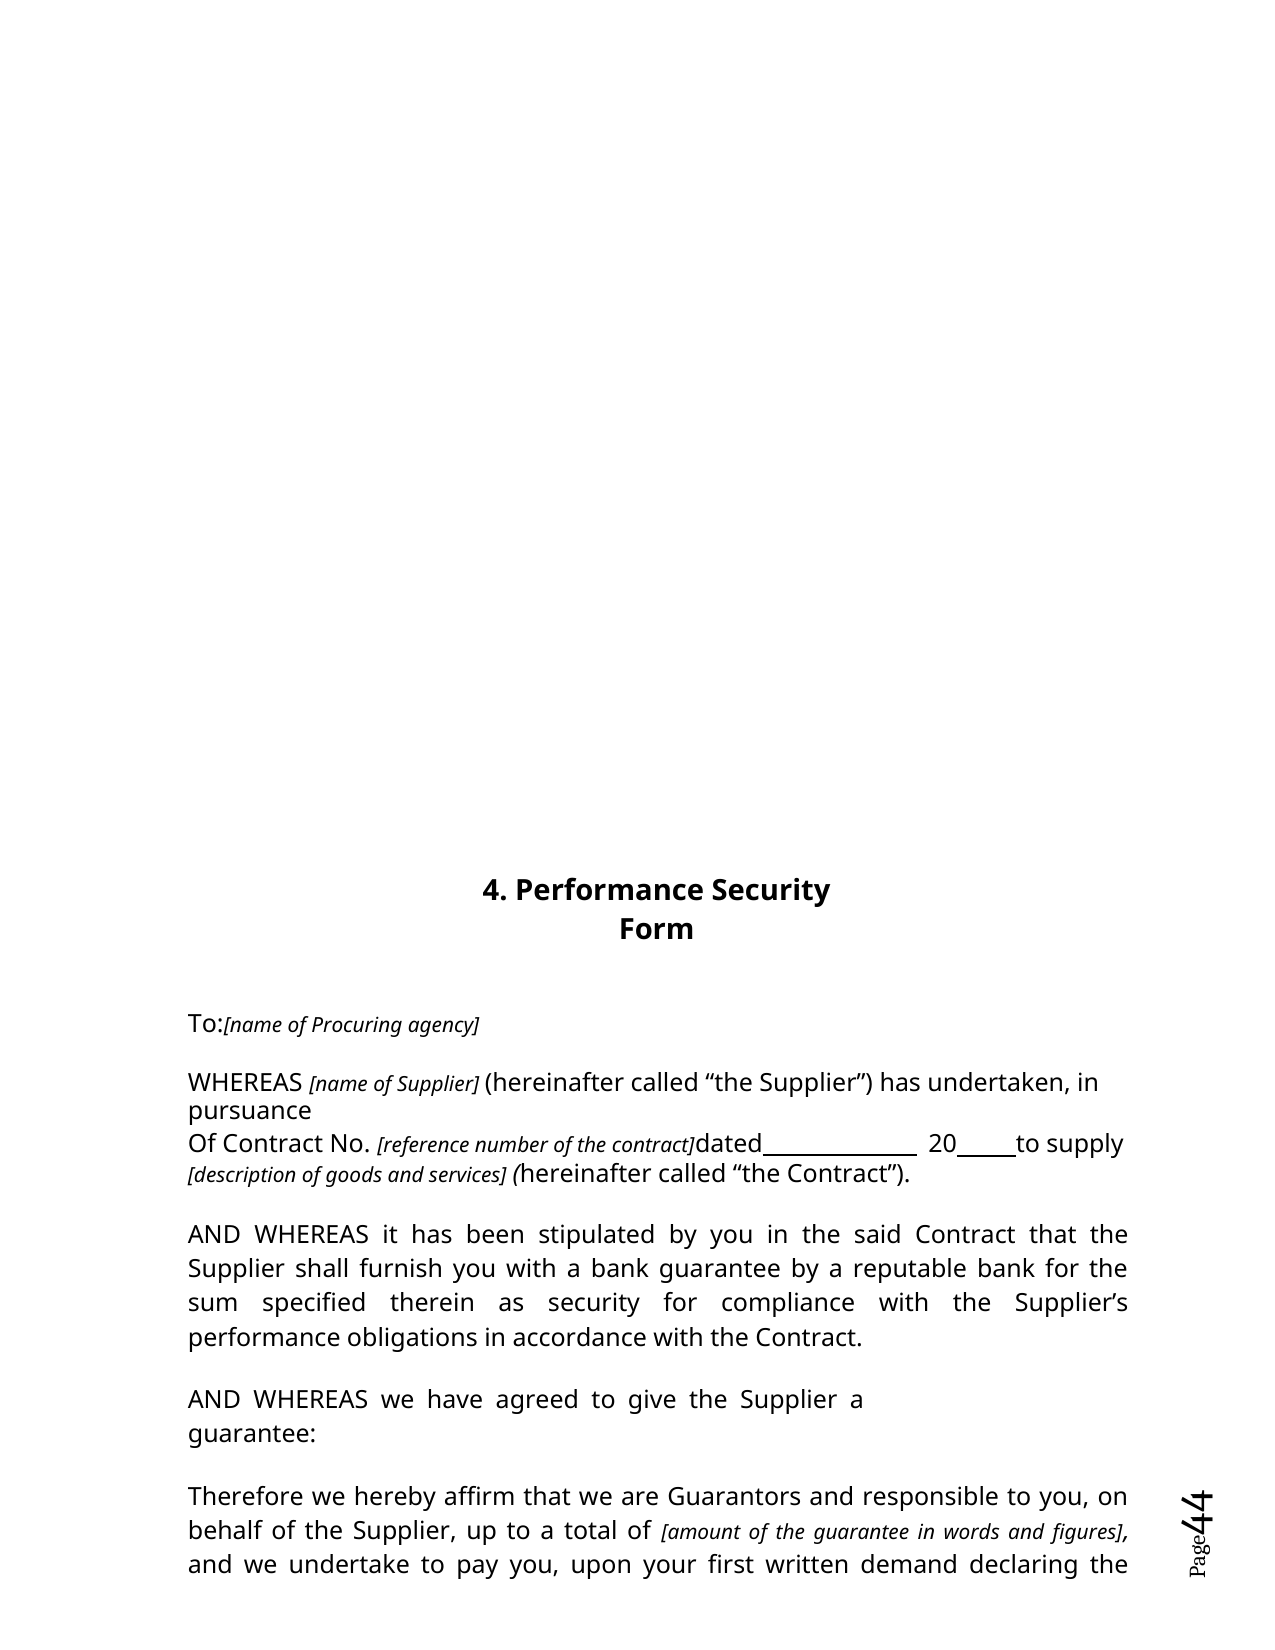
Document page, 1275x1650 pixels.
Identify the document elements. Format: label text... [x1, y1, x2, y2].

text [description of goods and services] (hereinafter called “the Contract”). [188, 1159, 917, 1188]
text WHEREAS [name of Supplier] (hereinafter called “the Supplier”) has undertaken, in pursuance [188, 1068, 1137, 1125]
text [188, 1479, 1129, 1581]
text To:[name of Procuring agency] [188, 1006, 1137, 1040]
text 4. Performance Security Form [459, 869, 854, 948]
text AND WHEREAS it has been stipulated by you in the said Contract that the Supplier shall furnish you with a bank guarantee by a reputable bank for the sum specified therein as security for compliance with the Supplier’s performance obligations in accordance with the Contract. [188, 1217, 1129, 1353]
text Of Contract No. [reference number of the contract]dated [188, 1125, 923, 1159]
text AND WHEREAS we have agreed to give the Supplier a guarantee: [188, 1382, 865, 1450]
text 20 to supply [928, 1126, 1137, 1160]
